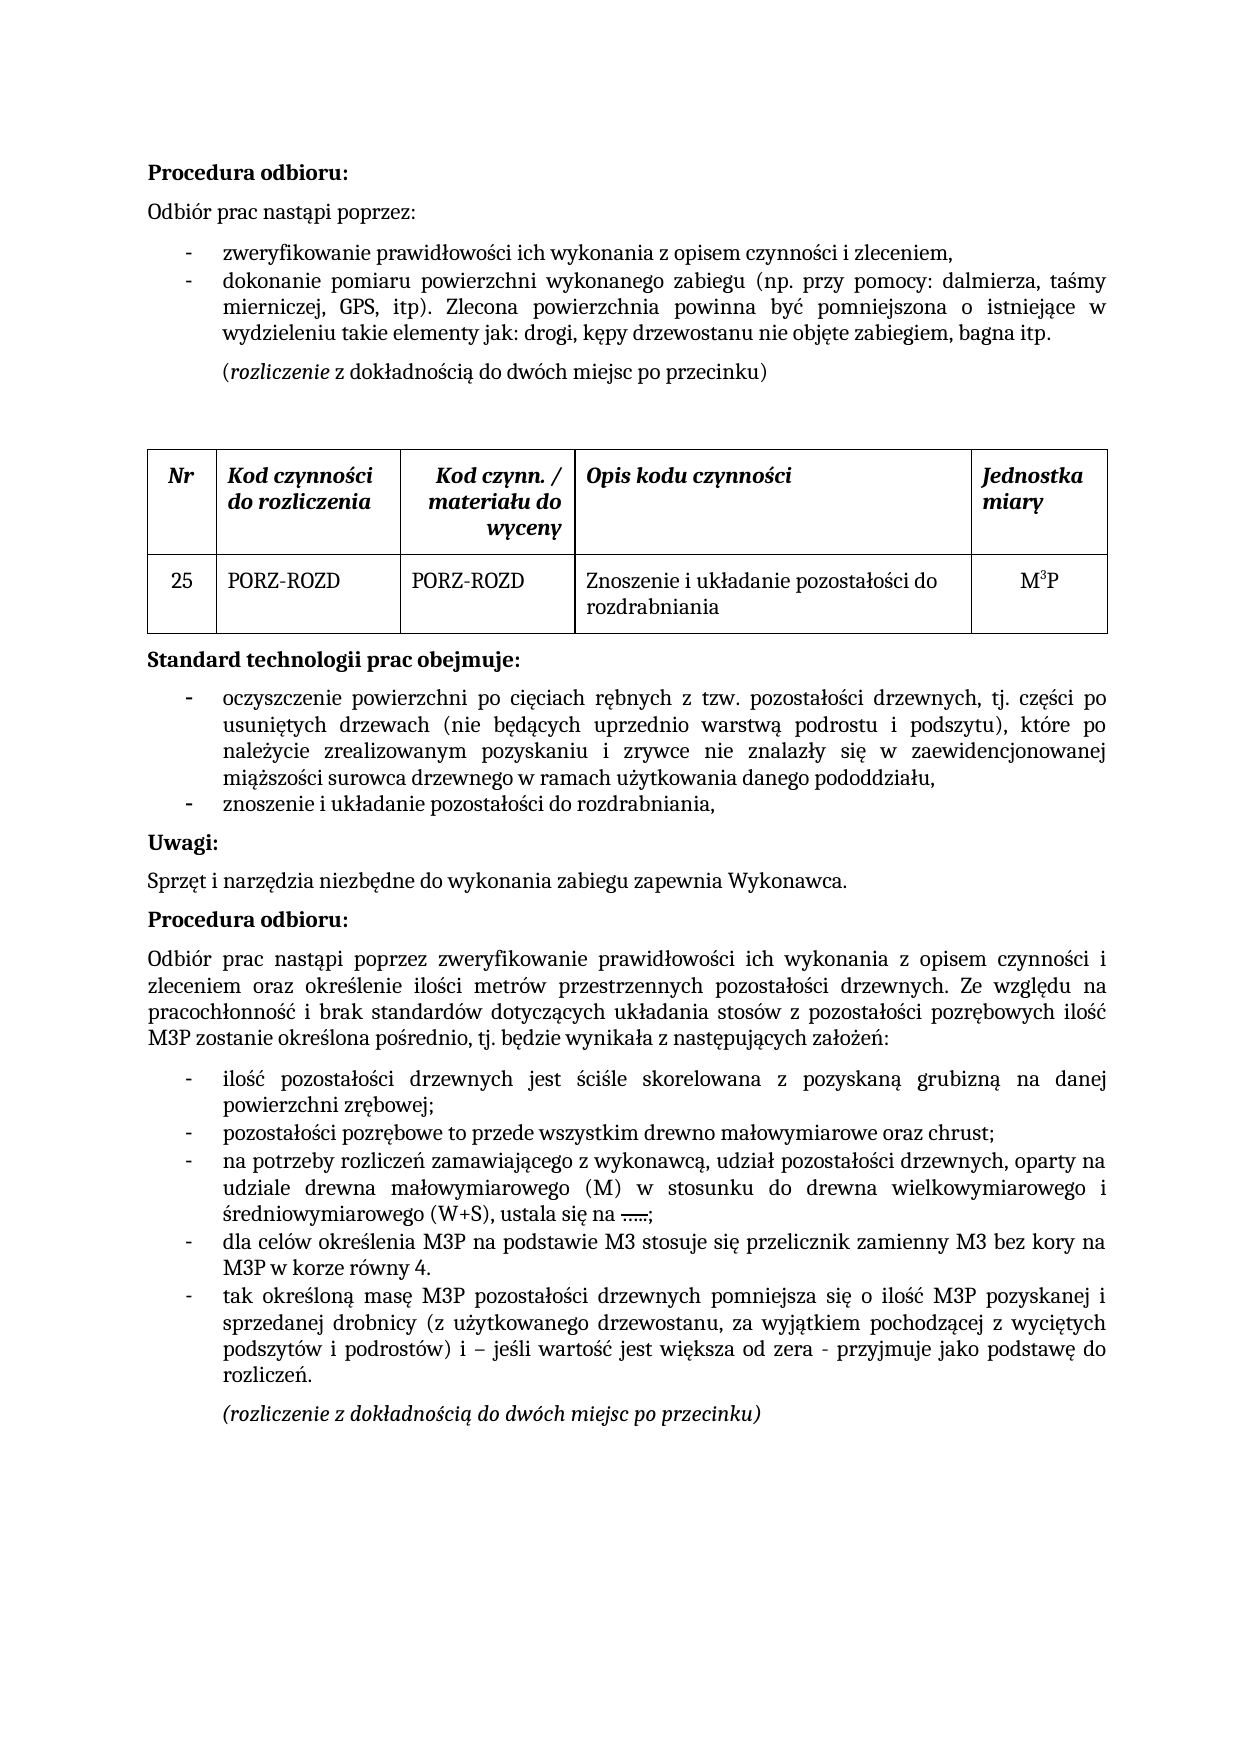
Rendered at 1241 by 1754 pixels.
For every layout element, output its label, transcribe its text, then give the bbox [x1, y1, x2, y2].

list dokonanie pomiaru powierzchni wykonanego zabiegu (np. przy pomocy: dalmierza, taśmy mierniczej, GPS, itp). Zlecona powierzchnia powinna być pomniejszona o istniejące w wydzieleniu takie elementy jak: drogi, kępy drzewostanu nie objęte zabiegiem, bagna itp. [185, 266, 1107, 347]
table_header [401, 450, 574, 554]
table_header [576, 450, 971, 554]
list zweryfikowanie prawidłowości ich wykonania z opisem czynności i zleceniem, [185, 238, 1107, 266]
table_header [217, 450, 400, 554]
list pozostałości pozrębowe to przede wszystkim drewno małowymiarowe oraz chrust; [185, 1118, 1107, 1146]
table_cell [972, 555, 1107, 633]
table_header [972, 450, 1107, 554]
text Sprzęt i narzędzia niezbędne do wykonania zabiegu zapewnia Wykonawca. [148, 868, 1107, 895]
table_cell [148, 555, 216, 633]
list tak określoną masę M3P pozostałości drzewnych pomniejsza się o ilość M3P pozyskanej i sprzedanej drobnicy (z użytkowanego drzewostanu, za wyjątkiem pochodzącej z wyciętych podszytów i podrostów) i – jeśli wartość jest większa od zera - przyjmuje jako podstawę do rozliczeń. [185, 1281, 1107, 1388]
text Standard technologii prac obejmuje: [148, 646, 1107, 673]
text (rozliczenie z dokładnością do dwóch miejsc po przecinku) [148, 359, 1107, 385]
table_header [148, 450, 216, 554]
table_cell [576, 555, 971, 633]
list znoszenie i układanie pozostałości do rozdrabniania, [185, 791, 1107, 817]
text Odbiór prac nastąpi poprzez: [148, 199, 1107, 225]
list oczyszczenie powierzchni po cięciach rębnych z tzw. pozostałości drzewnych, tj. części po usuniętych drzewach (nie będących uprzednio warstwą podrostu i podszytu), które po należycie zrealizowanym pozyskaniu i zrywce nie znalazły się w zaewidencjonowanej miąższości surowca drzewnego w ramach użytkowania danego pododdziału, [185, 685, 1107, 791]
list ilość pozostałości drzewnych jest ściśle skorelowana z pozyskaną grubizną na danej powierzchni zrębowej; [185, 1064, 1107, 1118]
list na potrzeby rozliczeń zamawiającego z wykonawcą, udział pozostałości drzewnych, oparty na udziale drewna małowymiarowego (M) w stosunku do drewna wielkowymiarowego i średniowymiarowego (W+S), ustala się na …..; [185, 1146, 1107, 1227]
text Uwagi: [148, 829, 1107, 856]
text (rozliczenie z dokładnością do dwóch miejsc po przecinku) [148, 1401, 1107, 1427]
list dla celów określenia M3P na podstawie M3 stosuje się przelicznik zamienny M3 bez kory na M3P w korze równy 4. [185, 1227, 1107, 1281]
text Procedura odbioru: [148, 160, 1107, 186]
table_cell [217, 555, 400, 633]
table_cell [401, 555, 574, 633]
text Procedura odbioru: [148, 907, 1107, 933]
text Odbiór prac nastąpi poprzez zweryfikowanie prawidłowości ich wykonania z opisem czynności i zleceniem oraz określenie ilości metrów przestrzennych pozostałości drzewnych. Ze względu na pracochłonność i brak standardów dotyczących układania stosów z pozostałości pozrębowych ilość M3P zostanie określona pośrednio, tj. będzie wynikała z następujących założeń: [148, 946, 1107, 1051]
